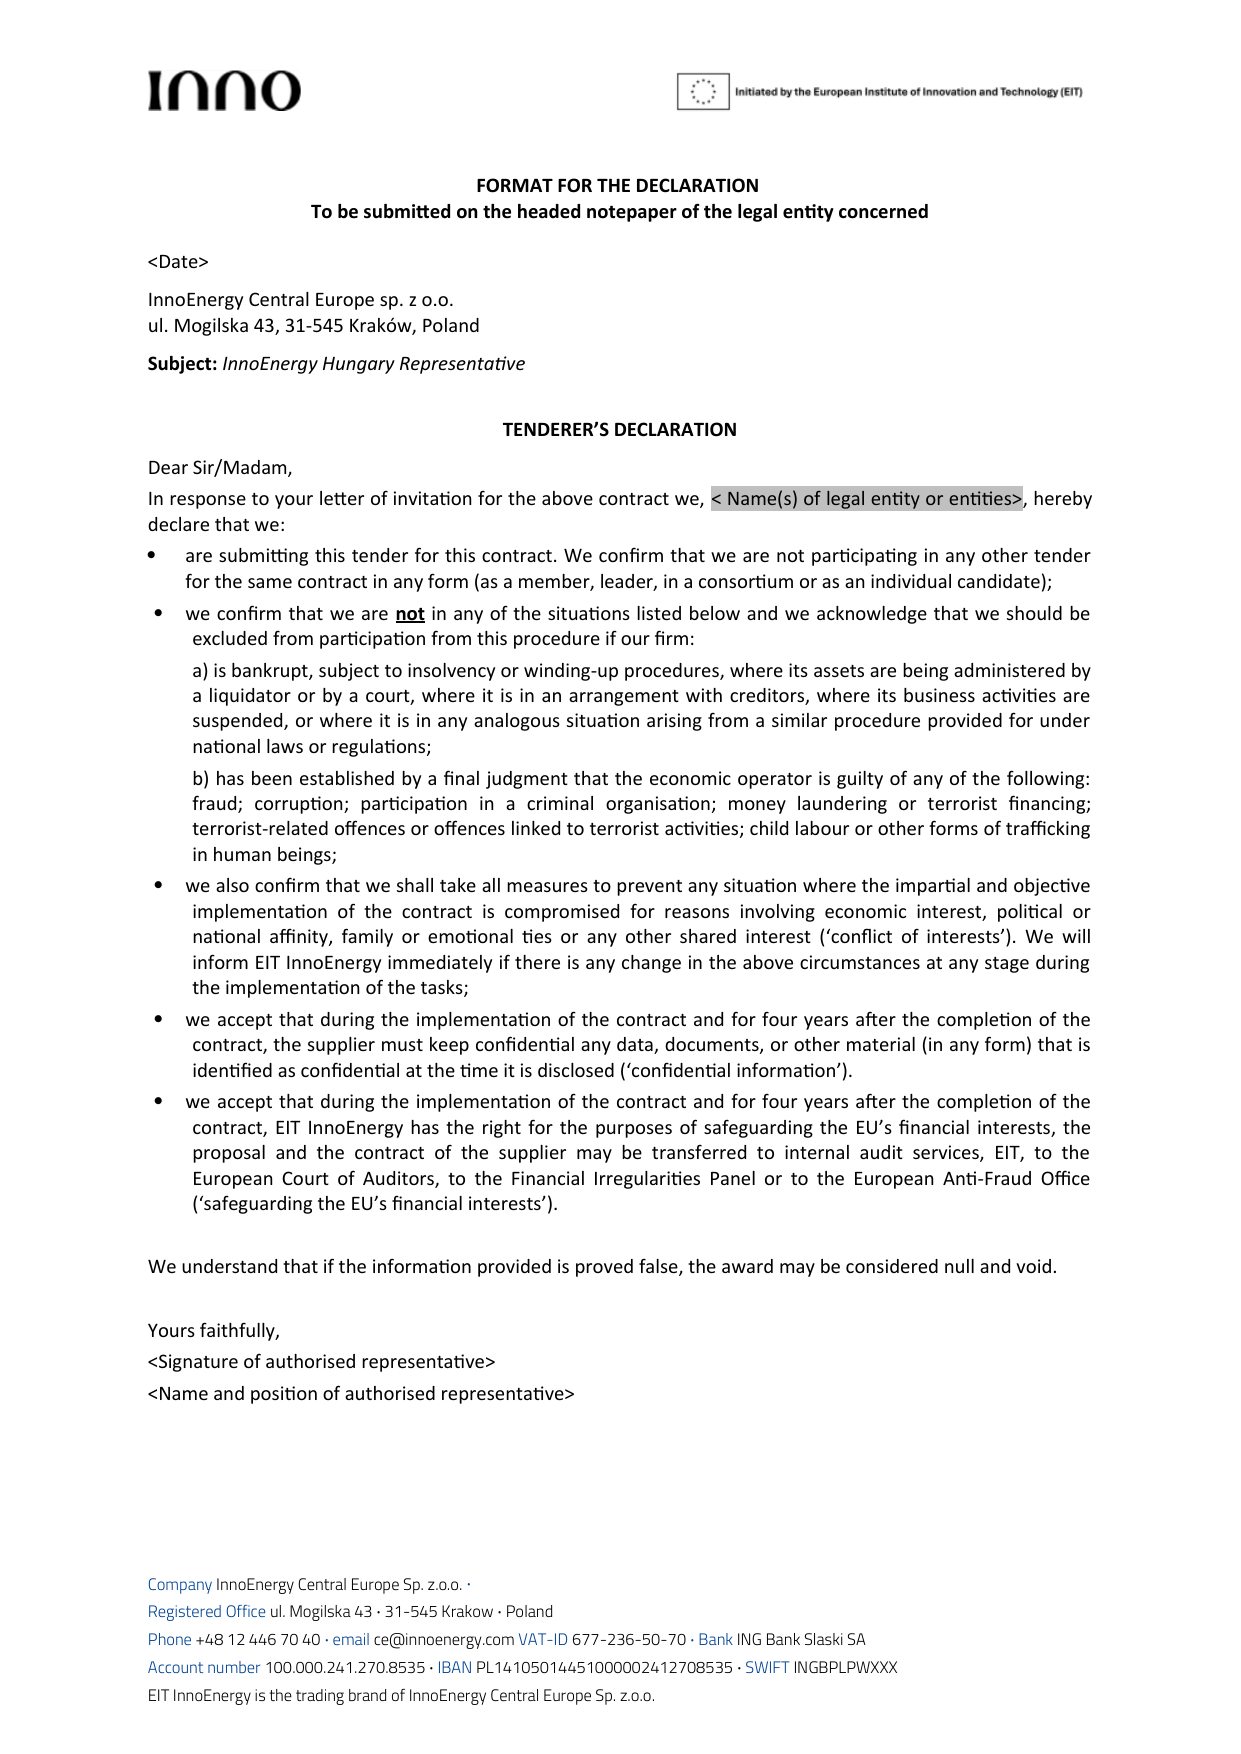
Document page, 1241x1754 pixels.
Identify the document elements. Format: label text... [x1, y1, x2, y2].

text <Date> [148, 248, 1093, 274]
picture [147, 69, 301, 111]
text a) is bankrupt, subject to insolvency or winding-up procedures, where its assets are being administered by a liquidator or by a court, where it is in an arrangement with creditors, where its business activities are suspended, or where it is in any analogous situation arising from a similar procedure provided for under national laws or regulations; [192, 657, 1093, 758]
text We understand that if the information provided is proved false, the award may be considered null and void. [148, 1253, 1093, 1279]
text In response to your letter of invitation for the above contract we, < Name(s) of legal entity or entities>, hereby declare that we: [148, 486, 1093, 536]
list we accept that during the implementation of the contract and for four years after the completion of the contract, EIT InnoEnergy has the right for the purposes of safeguarding the EU’s financial interests, the proposal and the contract of the supplier may be transferred to internal audit services, EIT, to the European Court of Auditors, to the Financial Irregularities Panel or to the European Anti-Fraud Office (‘safeguarding the EU’s financial interests’). [154, 1088, 1093, 1216]
text Subject: InnoEnergy Hungary Representative [148, 350, 1093, 375]
text <Name and position of authorised representative> [148, 1380, 1093, 1406]
text Yours faithfully, [148, 1317, 1093, 1342]
list we accept that during the implementation of the contract and for four years after the completion of the contract, the supplier must keep confidential any data, documents, or other material (in any form) that is identified as confidential at the time it is disclosed (‘confidential information’). [154, 1006, 1093, 1082]
list we also confirm that we shall take all measures to prevent any situation where the impartial and objective implementation of the contract is compromised for reasons involving economic interest, political or national affinity, family or emotional ties or any other shared interest (‘conflict of interests’). We will inform EIT InnoEnergy immediately if there is any change in the above circumstances at any stage during the implementation of the tasks; [154, 873, 1093, 1000]
list we confirm that we are not in any of the situations listed below and we acknowledge that we should be excluded from participation from this procedure if our firm: [154, 600, 1093, 651]
text <Signature of authorised representative> [148, 1348, 1093, 1374]
text FORMAT FOR THE DECLARATION To be submitted on the headed notepaper of the legal entity concerned [148, 173, 1093, 223]
text InnoEnergy Central Europe sp. z o.o. ul. Mogilska 43, 31-545 Kraków, Poland [148, 286, 1093, 337]
text TENDERER’S DECLARATION [148, 416, 1093, 441]
text b) has been established by a final judgment that the economic operator is guilty of any of the following: fraud; corruption; participation in a criminal organisation; money laundering or terrorist financing; terrorist-related offences or offences linked to terrorist activities; child labour or other forms of trafficking in human beings; [192, 765, 1093, 866]
list are submitting this tender for this contract. We confirm that we are not participating in any other tender for the same contract in any form (as a member, leader, in a consortium or as an individual candidate); [148, 543, 1093, 593]
picture [671, 57, 1093, 129]
text Dear Sir/Madam, [148, 454, 1093, 479]
